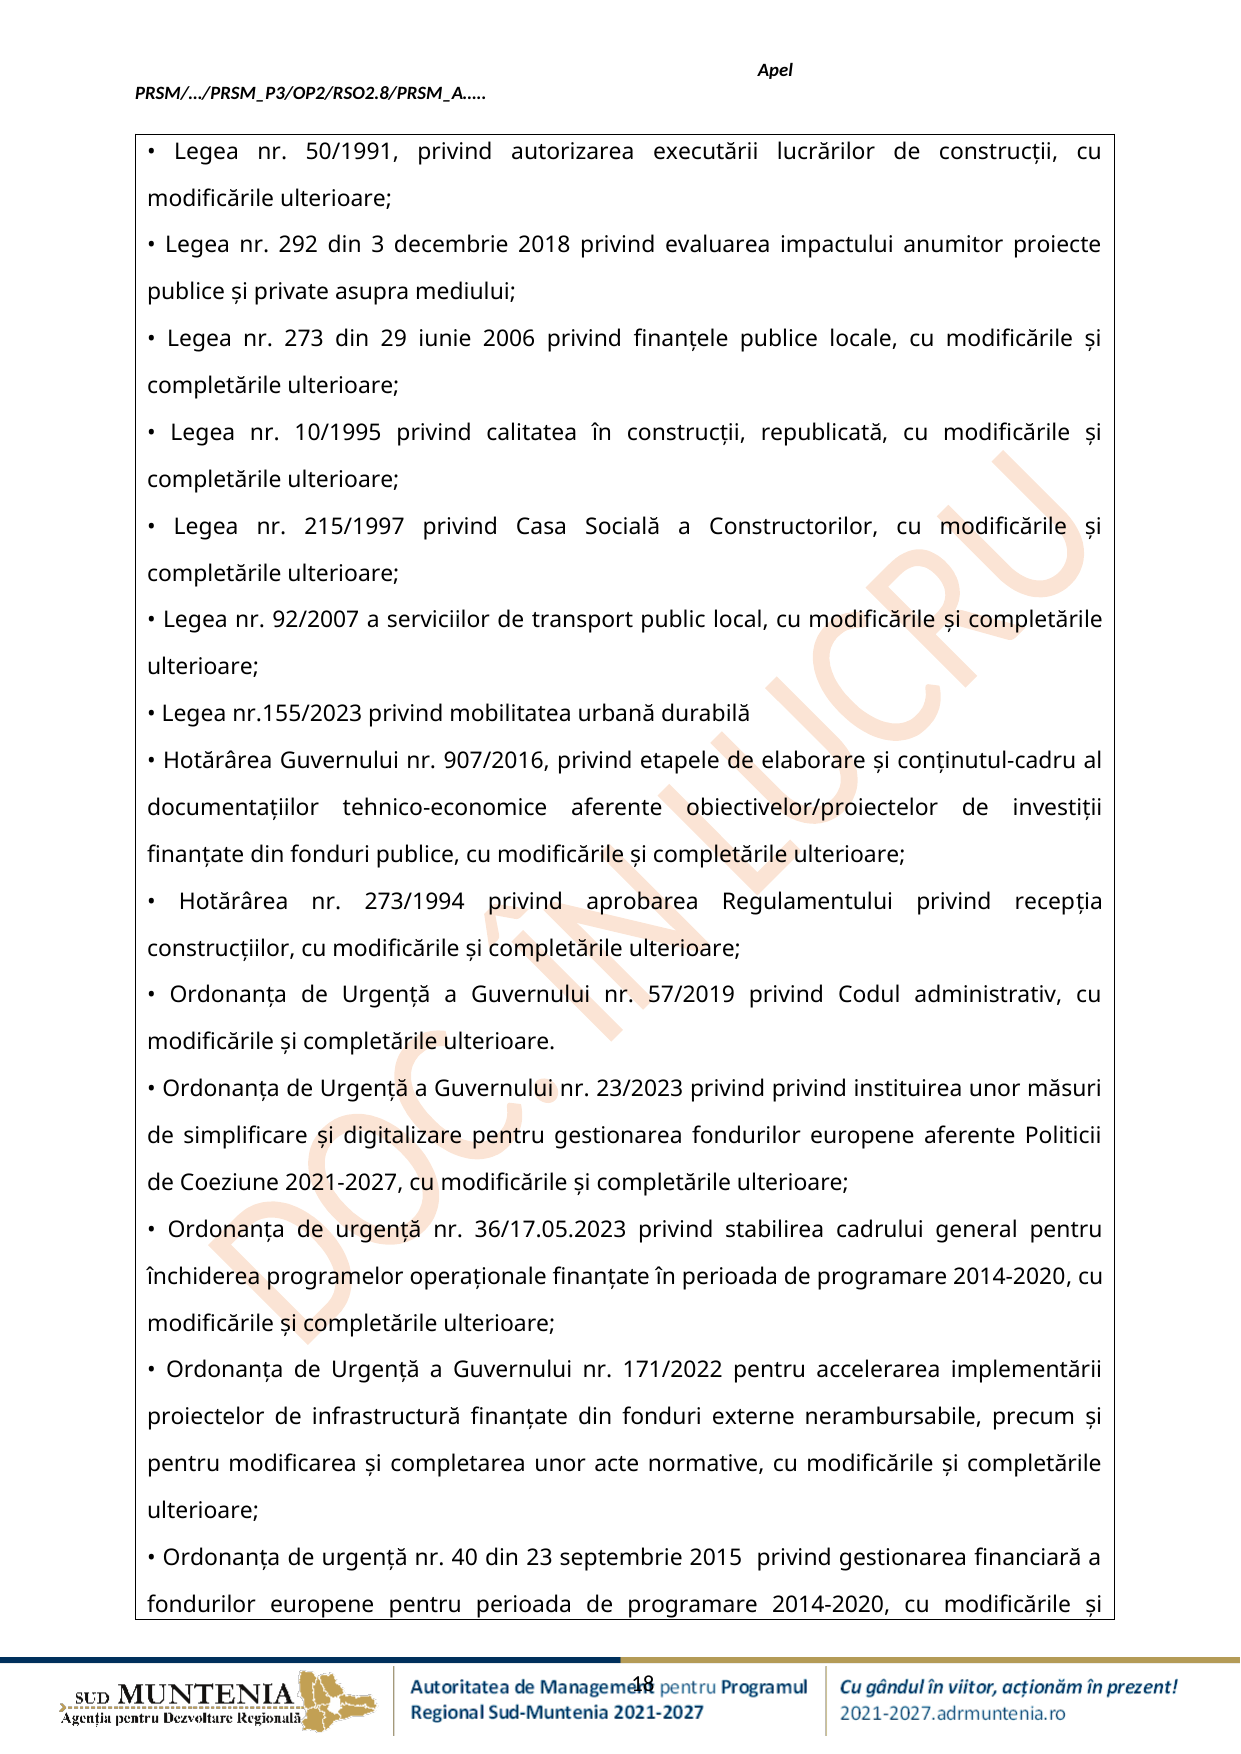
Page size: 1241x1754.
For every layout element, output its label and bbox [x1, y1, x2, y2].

table_header [136, 135, 1114, 1619]
picture [0, 1657, 1241, 1737]
